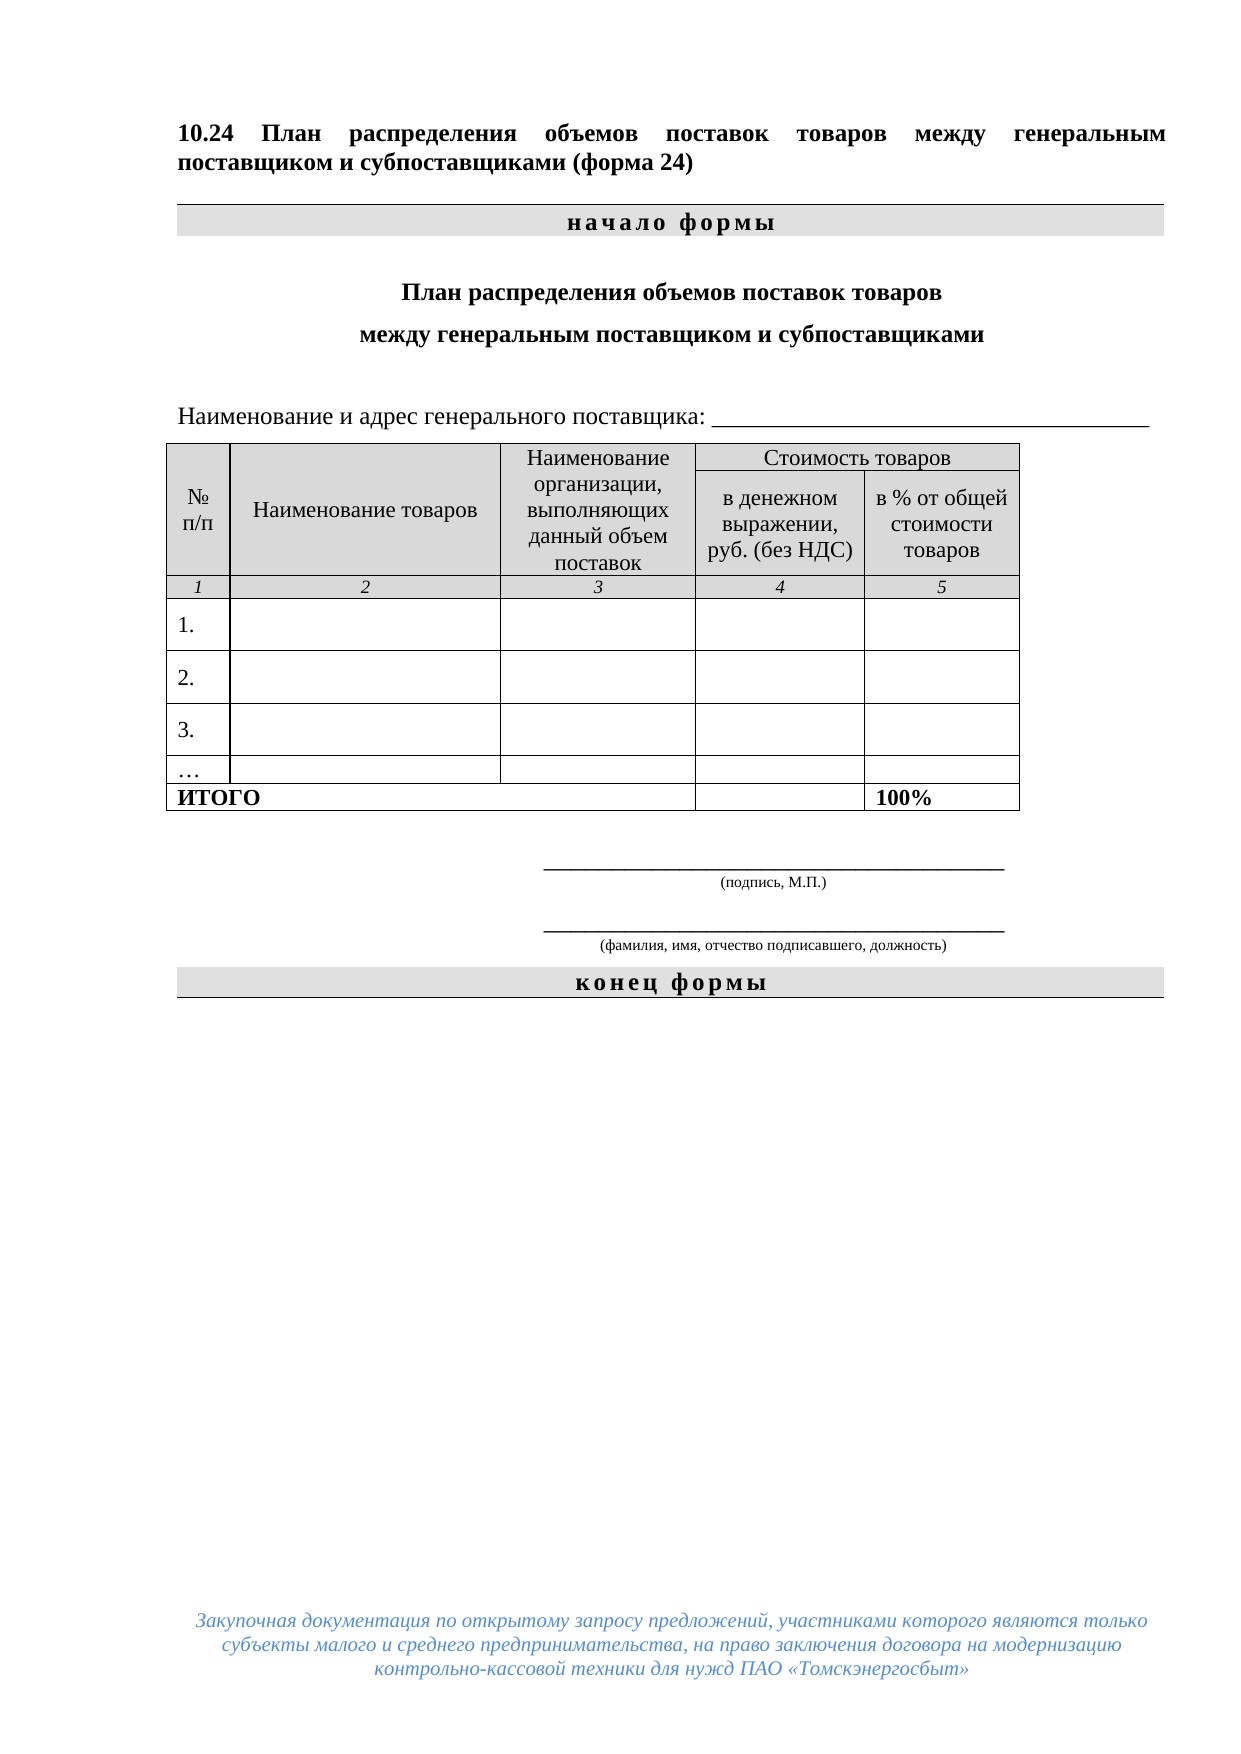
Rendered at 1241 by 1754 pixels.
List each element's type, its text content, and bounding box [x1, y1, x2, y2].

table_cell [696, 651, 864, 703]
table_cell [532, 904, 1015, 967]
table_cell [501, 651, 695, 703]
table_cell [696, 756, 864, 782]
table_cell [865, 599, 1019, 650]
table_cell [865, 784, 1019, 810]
text Наименование и адрес генерального поставщика: ___________________________________ [177, 401, 1167, 430]
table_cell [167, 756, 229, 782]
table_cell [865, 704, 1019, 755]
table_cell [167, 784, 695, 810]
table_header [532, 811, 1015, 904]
text между генеральным поставщиком и субпоставщиками [177, 319, 1167, 347]
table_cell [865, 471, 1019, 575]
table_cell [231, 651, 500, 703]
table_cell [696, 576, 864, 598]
text конец формы [177, 967, 1164, 997]
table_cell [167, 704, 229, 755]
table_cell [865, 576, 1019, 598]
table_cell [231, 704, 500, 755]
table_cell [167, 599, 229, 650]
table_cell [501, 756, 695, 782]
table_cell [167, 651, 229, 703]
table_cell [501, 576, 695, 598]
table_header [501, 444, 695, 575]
text План распределения объемов поставок товаров [177, 277, 1167, 306]
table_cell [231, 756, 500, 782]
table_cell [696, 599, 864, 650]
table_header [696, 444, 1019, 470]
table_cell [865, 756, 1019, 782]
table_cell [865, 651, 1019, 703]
text начало формы [177, 205, 1164, 236]
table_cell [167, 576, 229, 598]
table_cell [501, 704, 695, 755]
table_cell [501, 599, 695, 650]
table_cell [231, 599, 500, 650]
text 10.24 План распределения объемов поставок товаров между генеральным поставщиком и субпоставщиками (форма 24) [177, 118, 1167, 176]
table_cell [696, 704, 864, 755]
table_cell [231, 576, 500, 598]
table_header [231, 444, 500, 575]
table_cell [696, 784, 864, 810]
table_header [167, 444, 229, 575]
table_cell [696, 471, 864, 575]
